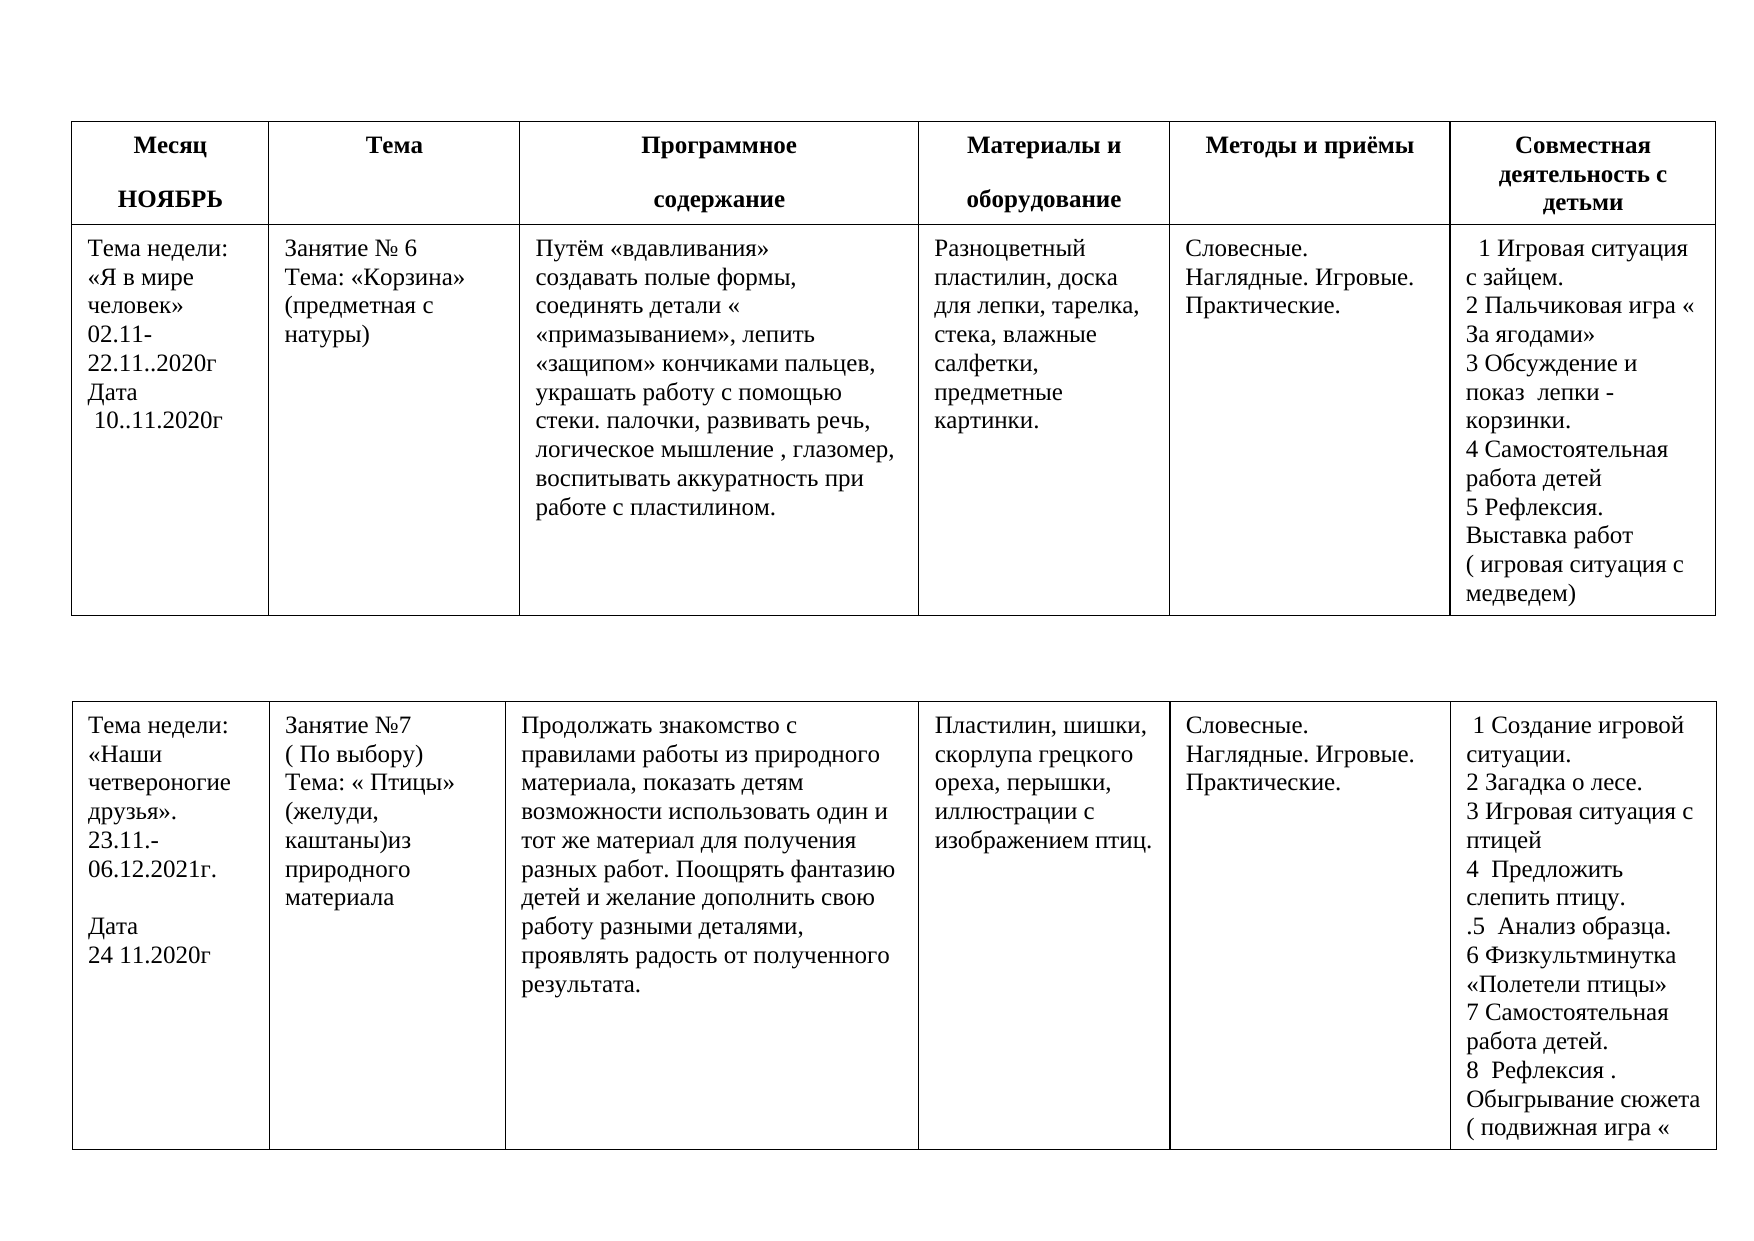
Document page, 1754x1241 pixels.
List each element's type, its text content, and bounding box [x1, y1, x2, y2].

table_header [73, 702, 269, 1149]
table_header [506, 702, 918, 1149]
table_cell Словесные. Наглядные. Игровые. Практические. [1170, 225, 1449, 614]
table_header Материалы и оборудование [919, 122, 1169, 224]
table_header Методы и приёмы [1170, 122, 1449, 224]
table_cell 1 Игровая ситуация с зайцем. 2 Пальчиковая игра « За ягодами» 3 Обсуждение и показ лепки -корзинки. 4 Самостоятельная работа детей 5 Рефлексия. Выставка работ ( игровая ситуация с медведем) [1451, 225, 1715, 614]
table_header Месяц НОЯБРЬ [72, 122, 268, 224]
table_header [270, 702, 505, 1149]
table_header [919, 702, 1169, 1149]
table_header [1451, 702, 1716, 1149]
table_header Совместная деятельность с детьми [1451, 122, 1715, 224]
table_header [1171, 702, 1450, 1149]
table_header Программное содержание [520, 122, 918, 224]
table_cell Тема недели: «Я в мире человек» 02.11-22.11..2020г Дата 10..11.2020г [72, 225, 268, 614]
table_cell Занятие № 6 Тема: «Корзина» (предметная с натуры) [269, 225, 519, 614]
table_header Тема [269, 122, 519, 224]
table_cell Разноцветный пластилин, доска для лепки, тарелка, стека, влажные салфетки, предметные картинки. [919, 225, 1169, 614]
table_cell Путём «вдавливания» создавать полые формы, соединять детали « «примазыванием», лепить «защипом» кончиками пальцев, украшать работу с помощью стеки. палочки, развивать речь, логическое мышление , глазомер, воспитывать аккуратность при работе с пластилином. [520, 225, 918, 614]
